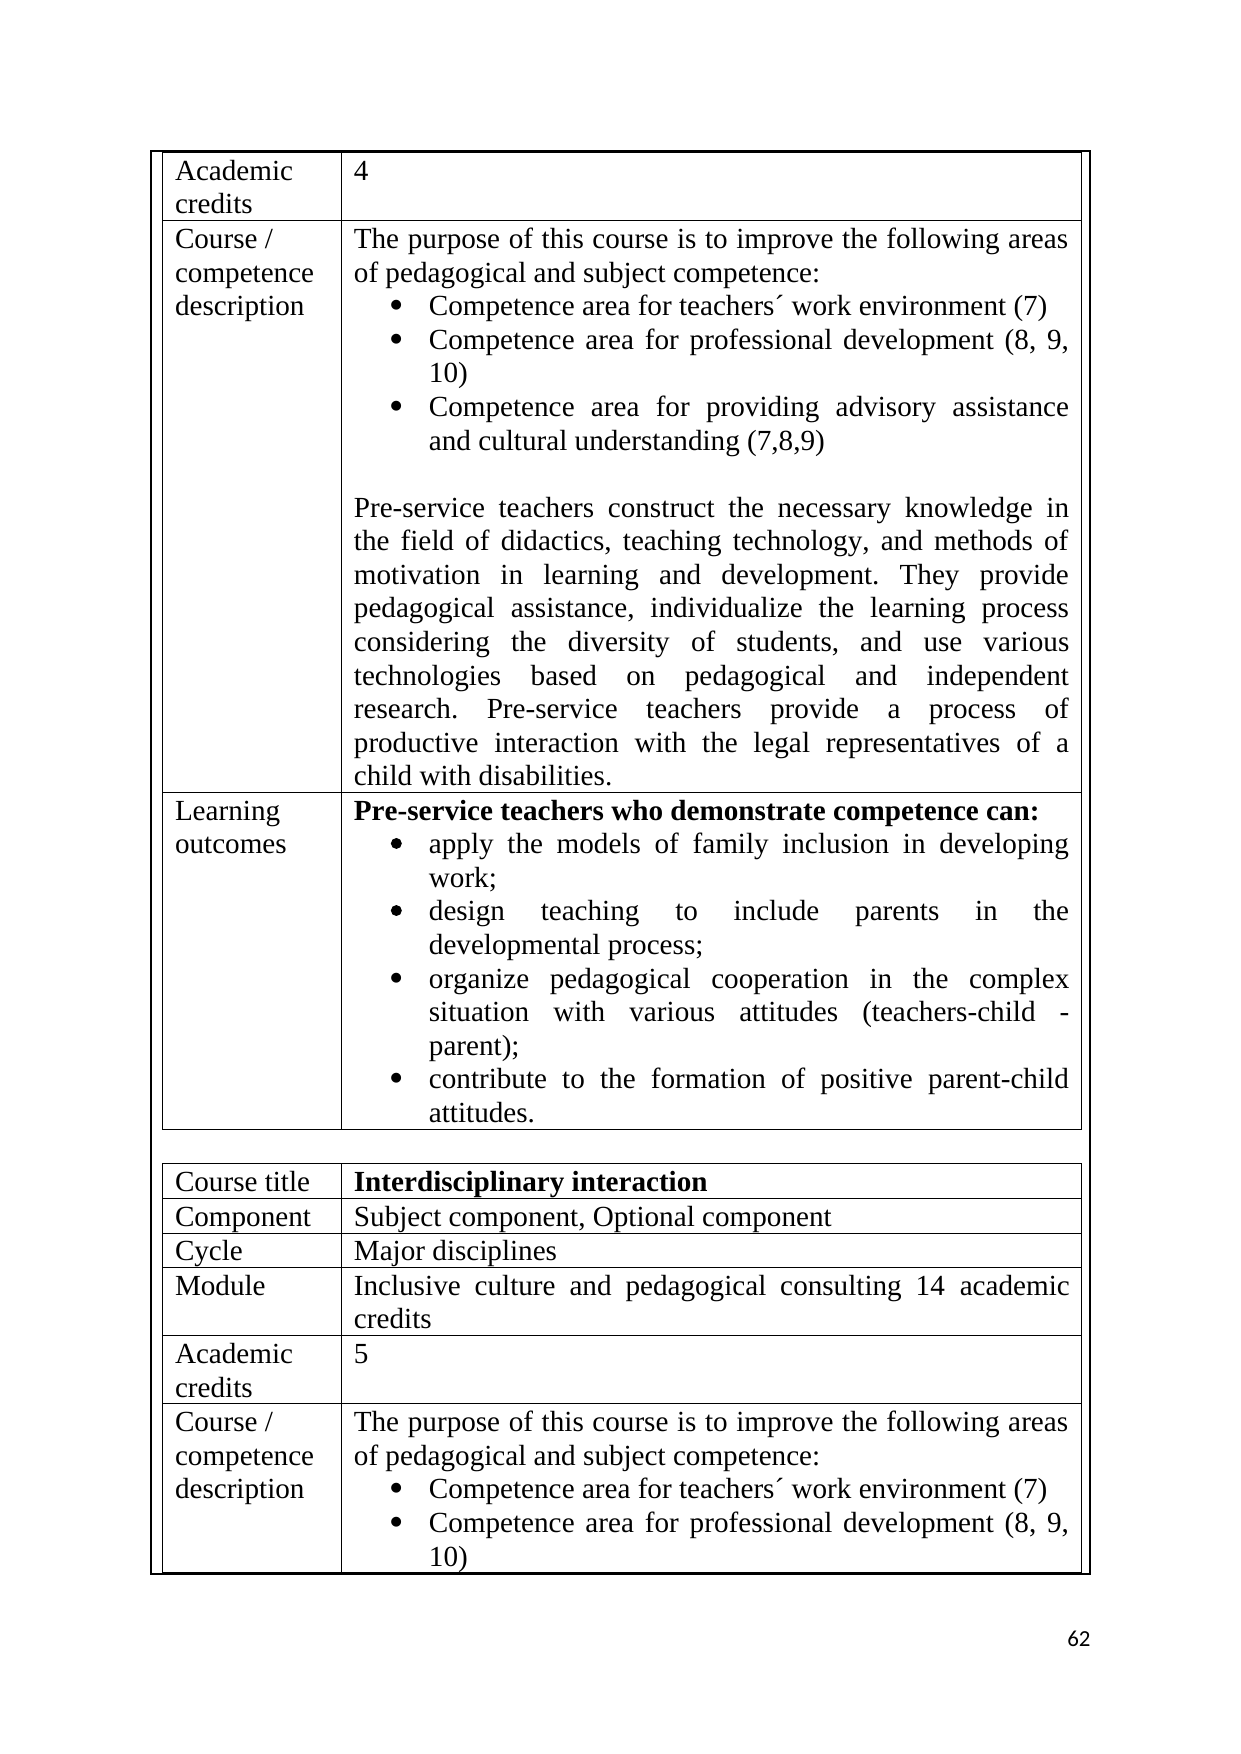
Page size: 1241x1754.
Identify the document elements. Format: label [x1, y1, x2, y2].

table_cell [152, 152, 1089, 1573]
